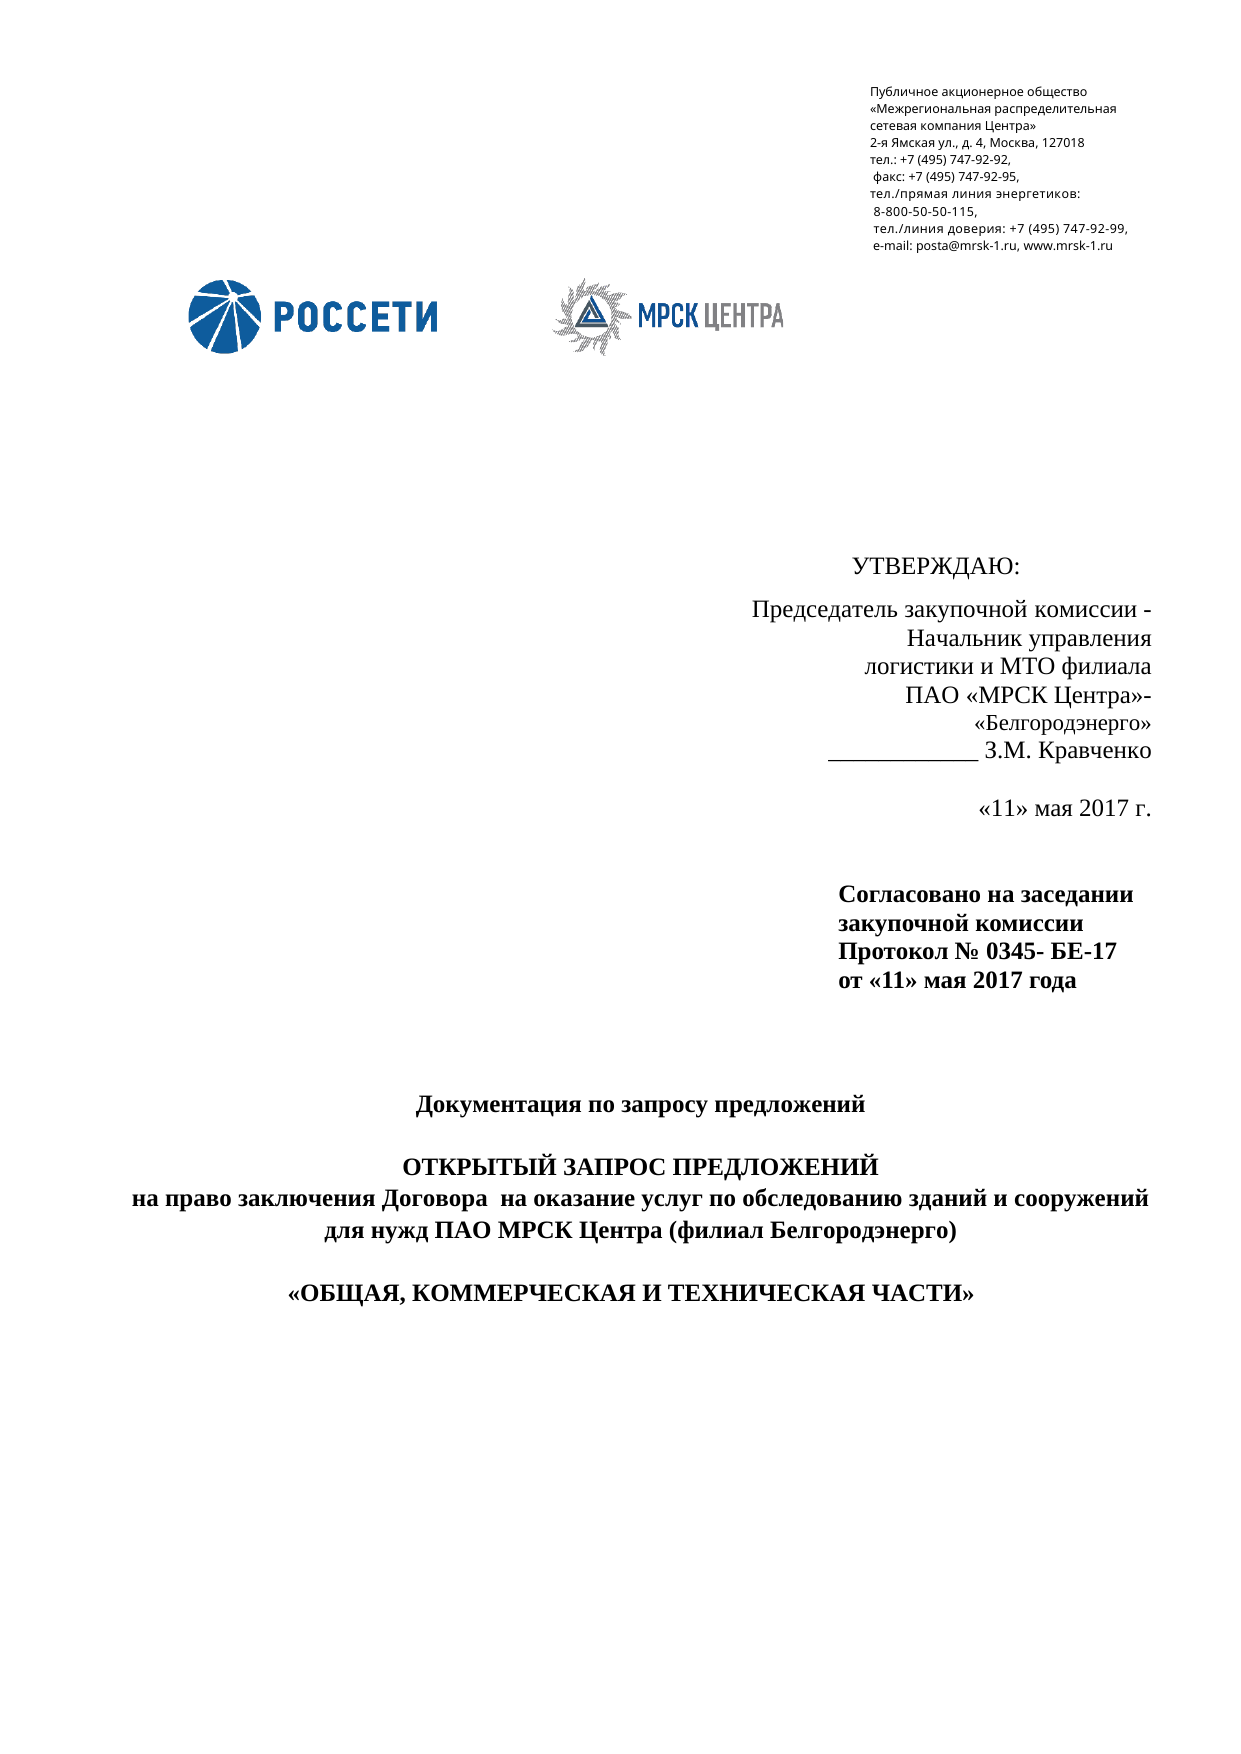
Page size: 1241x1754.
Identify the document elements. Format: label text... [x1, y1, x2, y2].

text ____________ З.М. Кравченко [129, 735, 1152, 764]
text на право заключения Договора на оказание услуг по обследованию зданий и сооружений для нужд ПАО МРСК Центра (филиал Белгородэнерго) [129, 1183, 1152, 1244]
text ОТКРЫТЫЙ ЗАПРОС ПРЕДЛОЖЕНИЙ [129, 1152, 1152, 1181]
text «ОБЩАЯ, КОММЕРЧЕСКАЯ и техническая ЧАСТИ» [73, 1278, 1183, 1307]
text Документация по запросу предложений [129, 1089, 1152, 1117]
text Согласовано на заседании [838, 879, 1152, 908]
text Протокол № 0345- БЕ-17 [838, 936, 1152, 965]
text Начальник управления [129, 623, 1152, 651]
text «11» мая 2017 г. [720, 793, 1152, 821]
text от «11» мая 2017 года [838, 965, 1152, 994]
text ПАО «МРСК Центра»- [129, 680, 1152, 709]
text УТВЕРЖДАЮ: [720, 551, 1152, 579]
text логистики и МТО филиала [129, 651, 1152, 680]
picture [188, 278, 784, 356]
text Председатель закупочной комиссии - [129, 594, 1152, 623]
text закупочной комиссии [838, 908, 1152, 936]
text «Белгородэнерго» [129, 709, 1152, 735]
